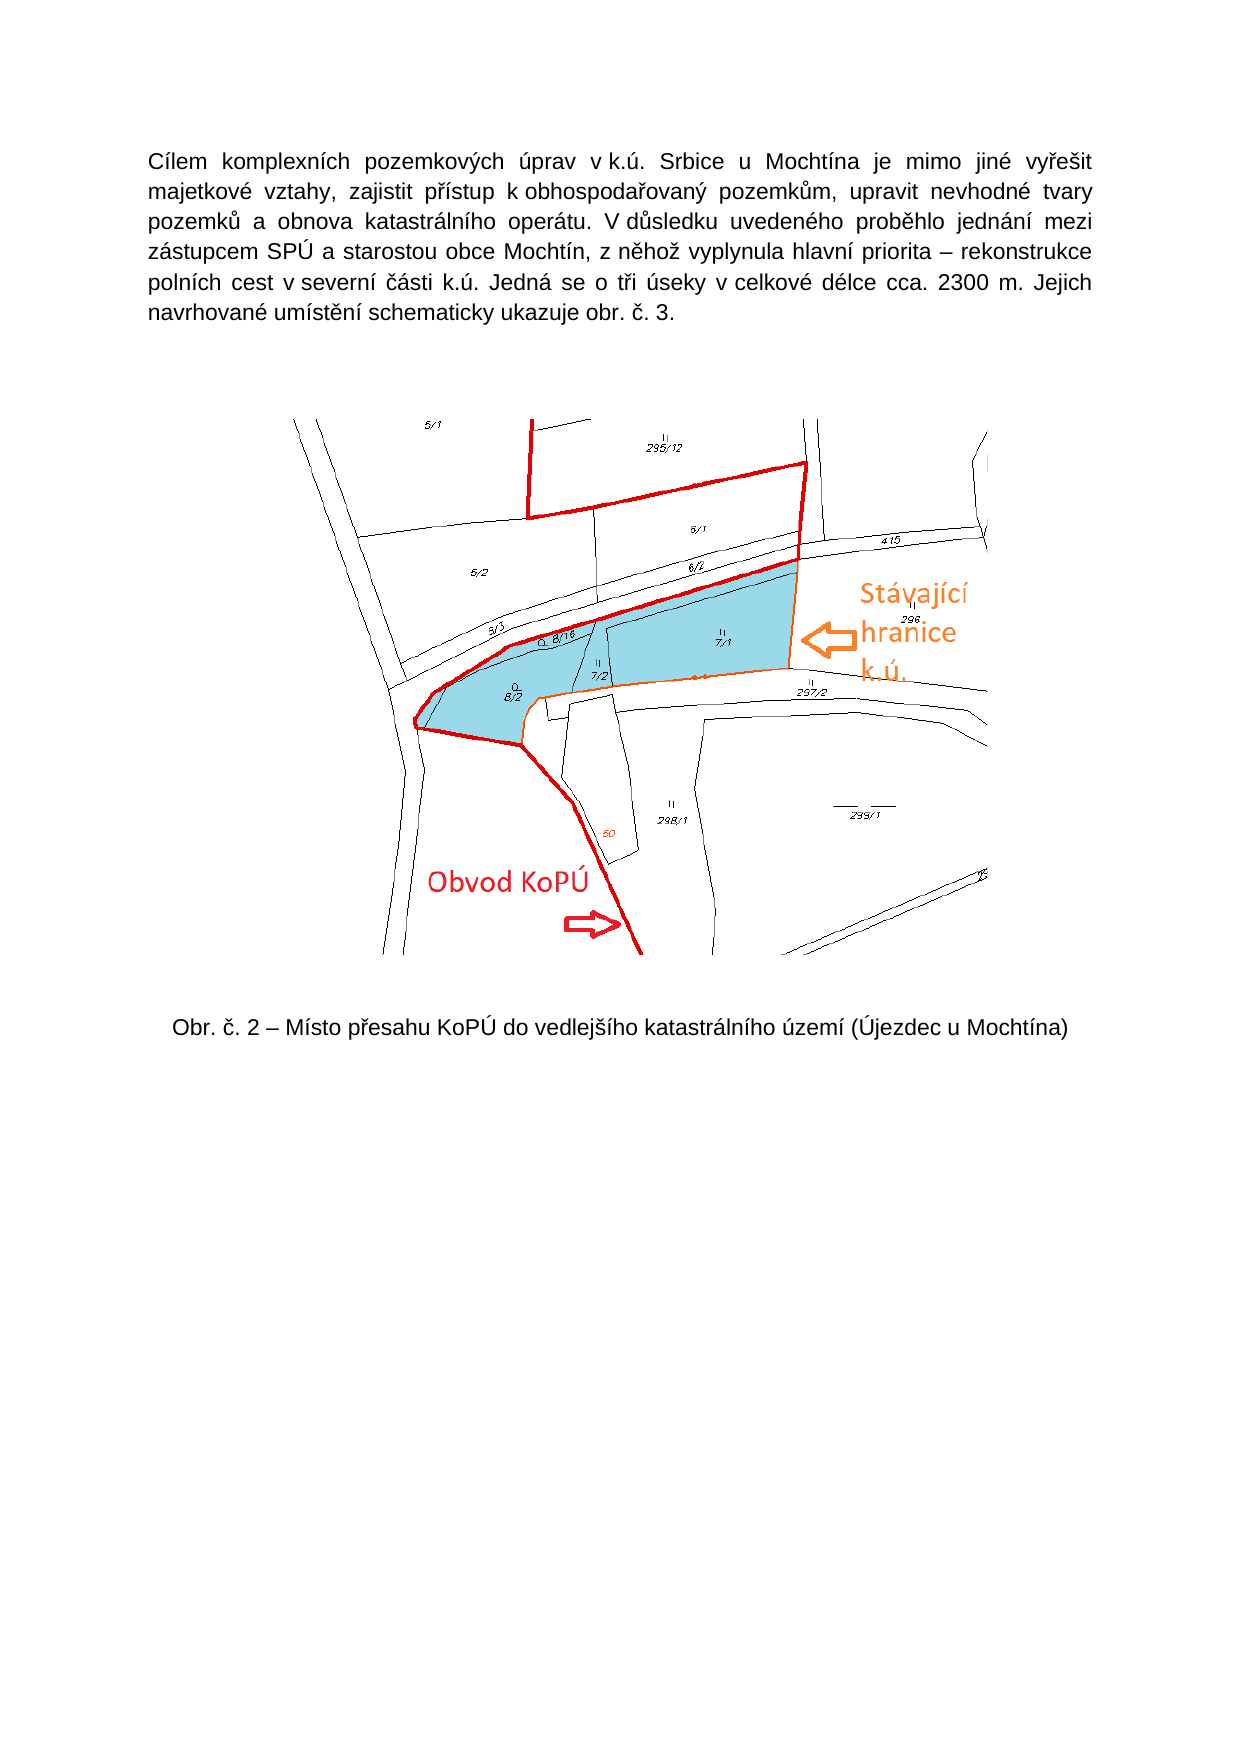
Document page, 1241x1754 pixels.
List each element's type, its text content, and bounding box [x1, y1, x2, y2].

text Cílem komplexních pozemkových úprav v k.ú. Srbice u Mochtína je mimo jiné vyřešit majetkové vztahy, zajistit přístup k obhospodařovaný pozemkům, upravit nevhodné tvary pozemků a obnova katastrálního operátu. V důsledku uvedeného proběhlo jednání mezi zástupcem SPÚ a starostou obce Mochtín, z něhož vyplynula hlavní priorita – rekonstrukce polních cest v severní části k.ú. Jedná se o tři úseky v celkové délce cca. 2300 m. Jejich navrhované umístění schematicky ukazuje obr. č. 3. [148, 148, 1093, 325]
text Obr. č. 2 – Místo přesahu KoPÚ do vedlejšího katastrálního území (Újezdec u Mochtína) [148, 1013, 1093, 1040]
picture [252, 419, 988, 955]
